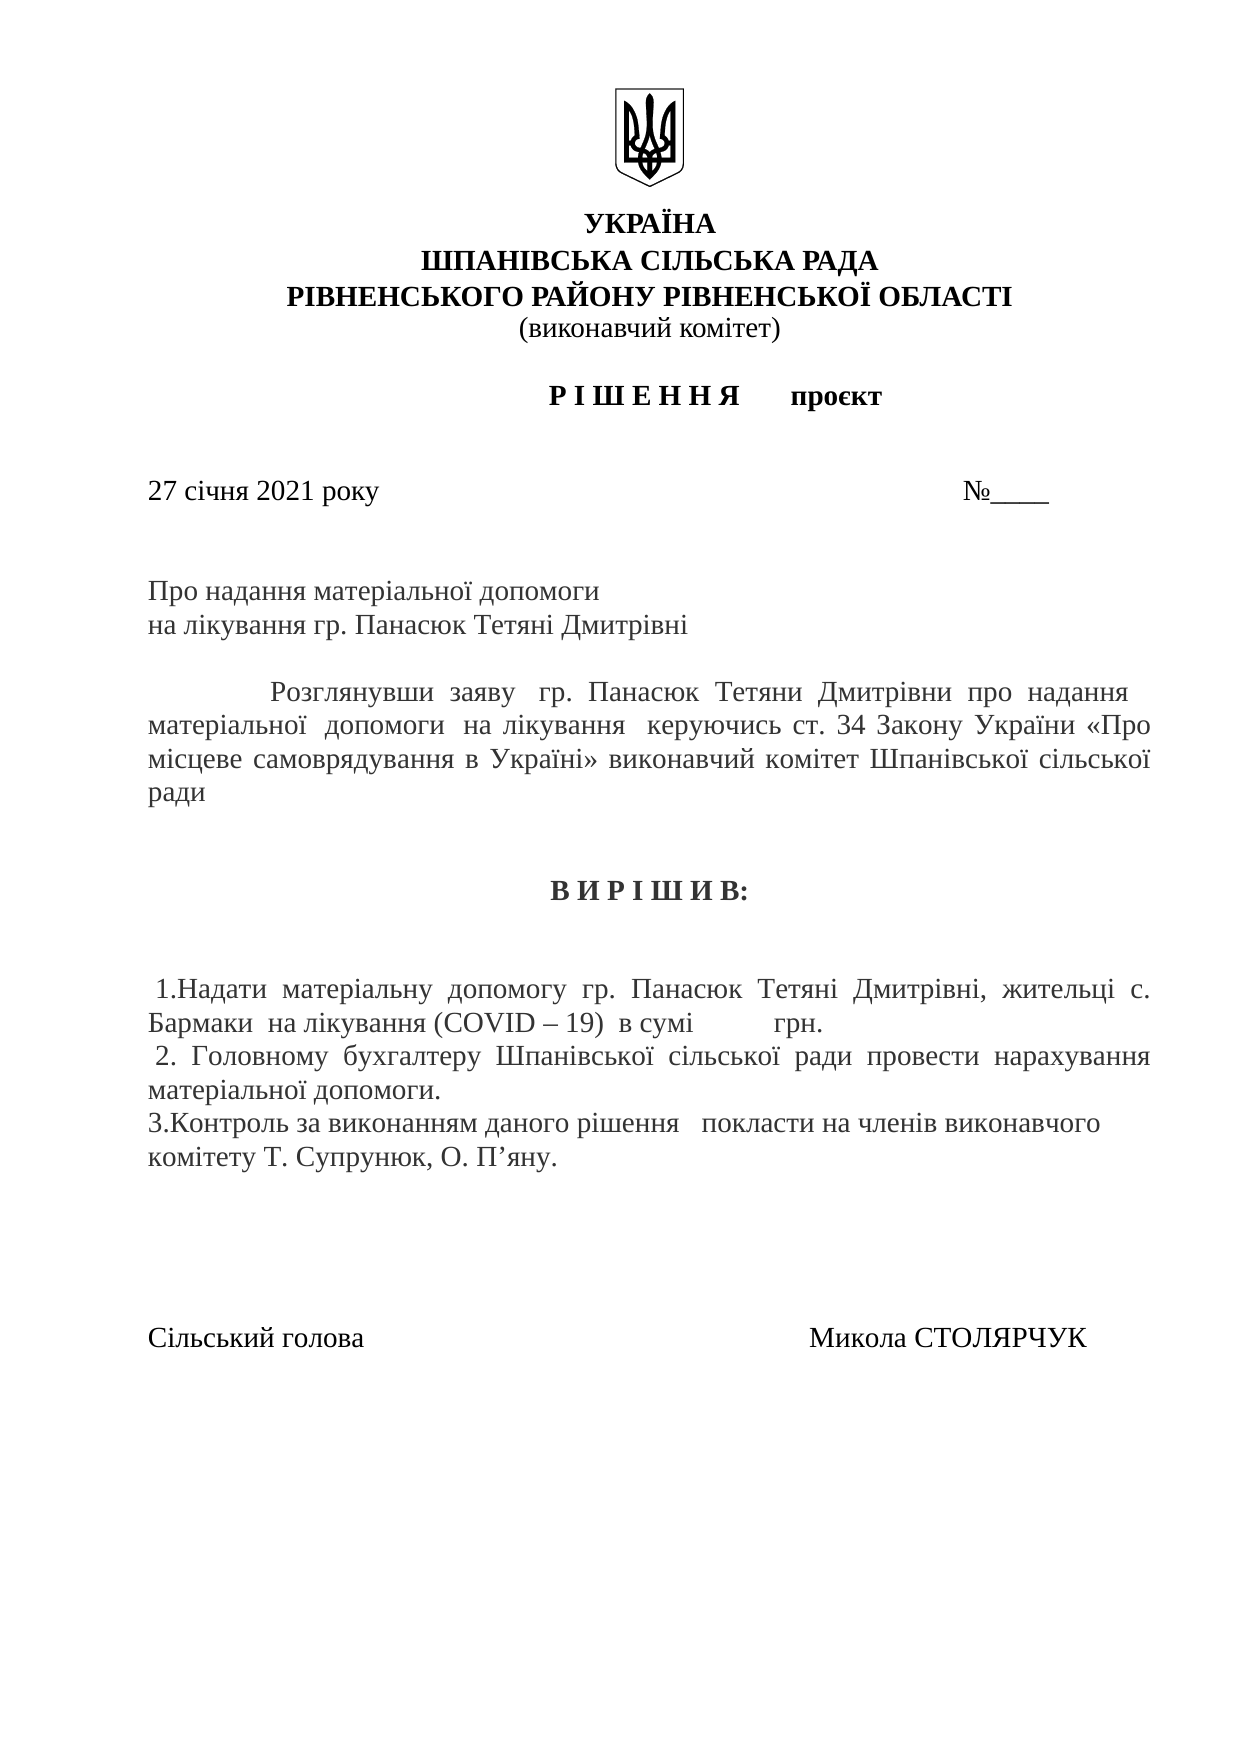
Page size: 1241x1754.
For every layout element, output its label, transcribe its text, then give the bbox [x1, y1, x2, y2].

text Розглянувши заяву гр. Панасюк Тетяни Дмитрівни про надання матеріальної допомоги на лікування керуючись ст. 34 Закону України «Про місцеве самоврядування в Україні» виконавчий комітет Шпанівської сільської ради [148, 674, 1152, 808]
text (виконавчий комітет) [148, 311, 1152, 344]
text Про надання матеріальної допомоги [148, 573, 1152, 607]
text РІВНЕНСЬКОГО РАЙОНУ РІВНЕНСЬКОЇ ОБЛАСТІ [148, 288, 1152, 311]
text на лікування гр. Панасюк Тетяні Дмитрівні [148, 607, 1152, 640]
text В И Р І Ш И В: [148, 873, 1152, 906]
text Сільський голова Микола СТОЛЯРЧУК [148, 1320, 1152, 1353]
text 2. Головному бухгалтеру Шпанівської сільської ради провести нарахування матеріальної допомоги. [148, 1038, 1152, 1105]
text Україна [148, 206, 1152, 240]
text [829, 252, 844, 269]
text ШПАНІВСЬКА сільська рада [856, 252, 1152, 275]
text 27 січня 2021 року №____ [148, 473, 1152, 506]
text Р І Ш Е Н Н Я проєкт [148, 378, 1152, 411]
text 1.Надати матеріальну допомогу гр. Панасюк Тетяні Дмитрівні, жительці с. Бармаки на лікування (COVID – 19) в сумі грн. [148, 971, 1152, 1038]
text 3.Контроль за виконанням даного рішення покласти на членів виконавчого комітету Т. Супрунюк, О. П’яну. [148, 1105, 1152, 1172]
text ШПАНІВСЬКА сільська рада [148, 252, 838, 275]
